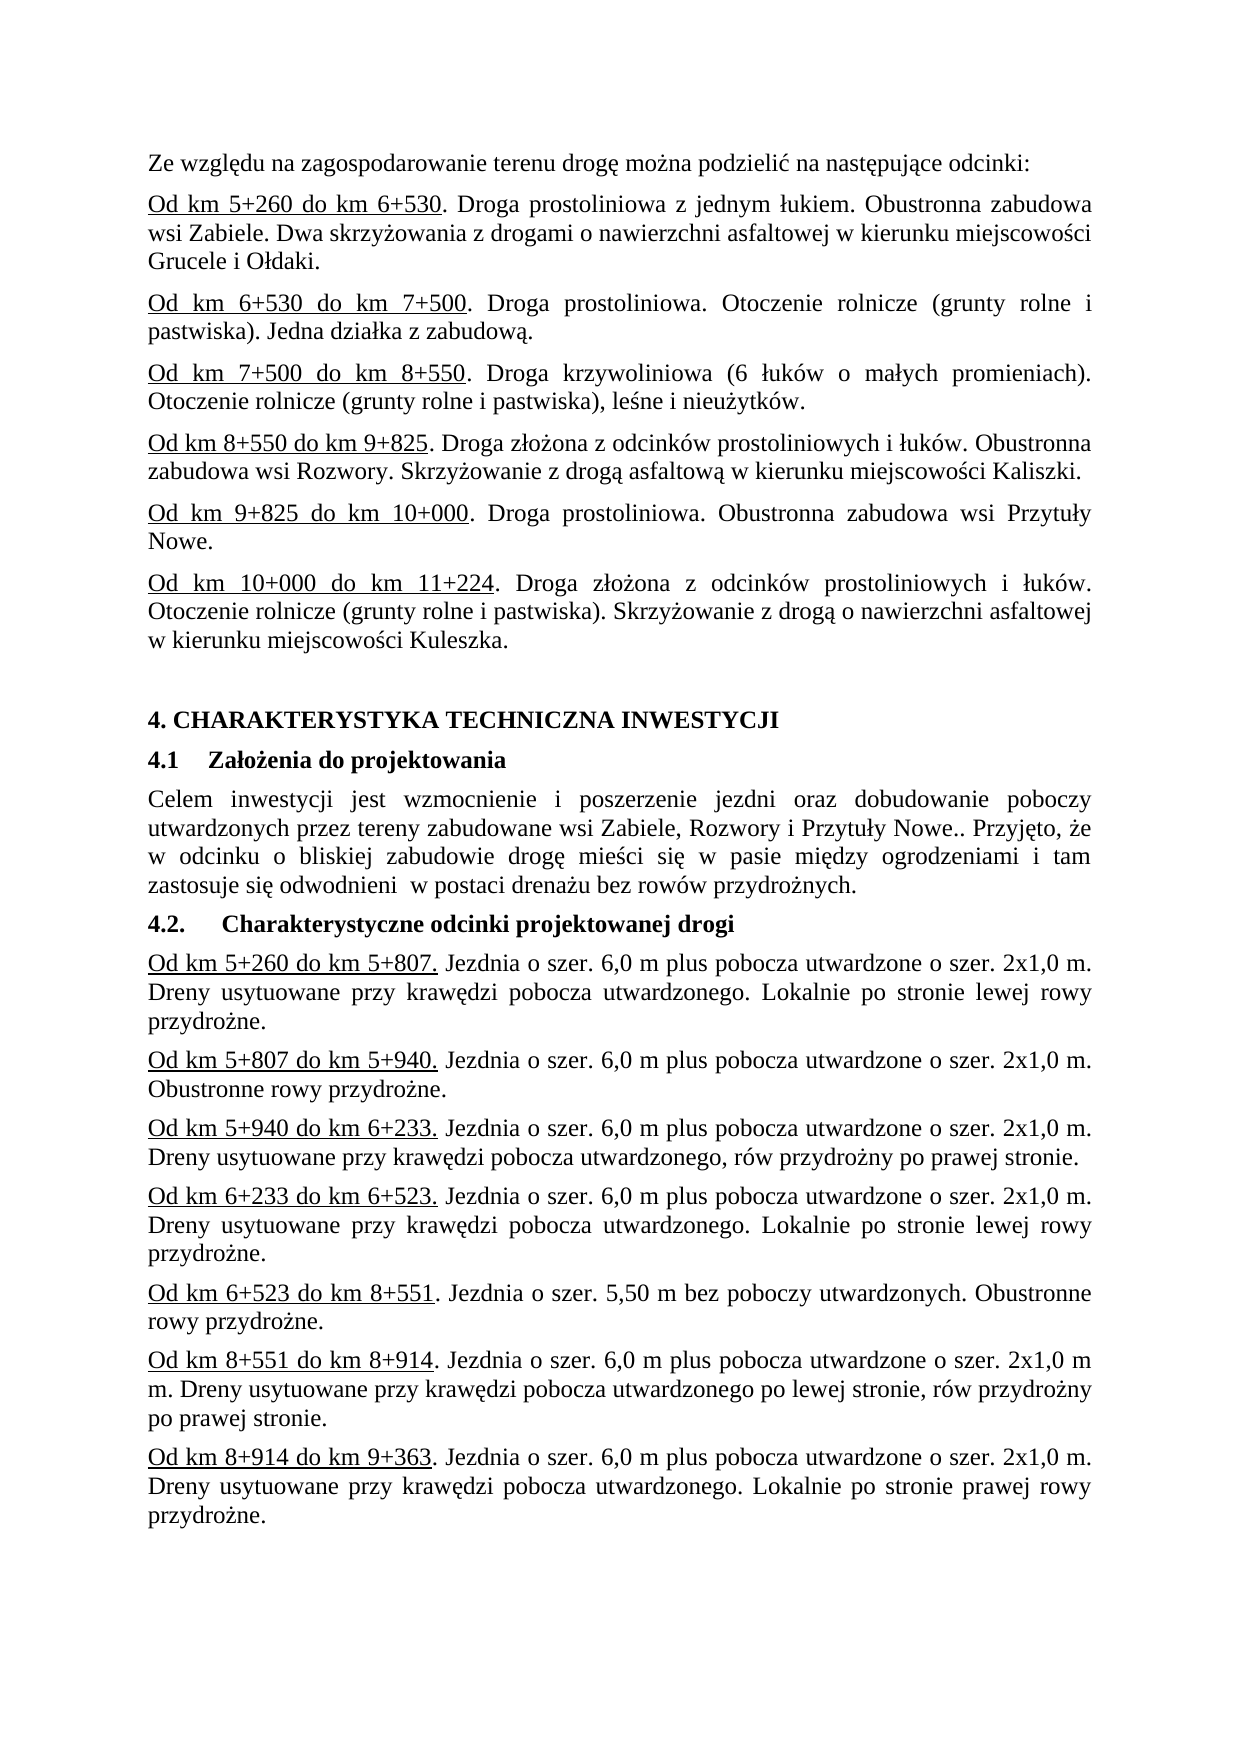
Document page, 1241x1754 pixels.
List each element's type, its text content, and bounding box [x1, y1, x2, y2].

text Od km 8+550 do km 9+825. Droga złożona z odcinków prostoliniowych i łuków. Obustronna zabudowa wsi Rozwory. Skrzyżowanie z drogą asfaltową w kierunku miejscowości Kaliszki. [148, 428, 1093, 485]
text Od km 6+530 do km 7+500. Droga prostoliniowa. Otoczenie rolnicze (grunty rolne i pastwiska). Jedna działka z zabudową. [148, 288, 1093, 345]
text Od km 8+551 do km 8+914. Jezdnia o szer. 6,0 m plus pobocza utwardzone o szer. 2x1,0 m m. Dreny usytuowane przy krawędzi pobocza utwardzonego po lewej stronie, rów przydrożny po prawej stronie. [148, 1346, 1093, 1432]
text Od km 6+233 do km 6+523. Jezdnia o szer. 6,0 m plus pobocza utwardzone o szer. 2x1,0 m. Dreny usytuowane przy krawędzi pobocza utwardzonego. Lokalnie po stronie lewej rowy przydrożne. [148, 1181, 1093, 1267]
text Od km 8+914 do km 9+363. Jezdnia o szer. 6,0 m plus pobocza utwardzone o szer. 2x1,0 m. Dreny usytuowane przy krawędzi pobocza utwardzonego. Lokalnie po stronie prawej rowy przydrożne. [148, 1442, 1093, 1528]
text Ze względu na zagospodarowanie terenu drogę można podzielić na następujące odcinki: [148, 148, 1093, 176]
text Od km 5+807 do km 5+940. Jezdnia o szer. 6,0 m plus pobocza utwardzone o szer. 2x1,0 m. Obustronne rowy przydrożne. [148, 1045, 1093, 1103]
text Od km 5+940 do km 6+233. Jezdnia o szer. 6,0 m plus pobocza utwardzone o szer. 2x1,0 m. Dreny usytuowane przy krawędzi pobocza utwardzonego, rów przydrożny po prawej stronie. [148, 1113, 1093, 1171]
list Założenia do projektowania [148, 745, 1093, 773]
text Od km 5+260 do km 6+530. Droga prostoliniowa z jednym łukiem. Obustronna zabudowa wsi Zabiele. Dwa skrzyżowania z drogami o nawierzchni asfaltowej w kierunku miejscowości Grucele i Ołdaki. [148, 189, 1093, 275]
text Od km 5+260 do km 5+807. Jezdnia o szer. 6,0 m plus pobocza utwardzone o szer. 2x1,0 m. Dreny usytuowane przy krawędzi pobocza utwardzonego. Lokalnie po stronie lewej rowy przydrożne. [148, 948, 1093, 1035]
text Celem inwestycji jest wzmocnienie i poszerzenie jezdni oraz dobudowanie poboczy utwardzonych przez tereny zabudowane wsi Zabiele, Rozwory i Przytuły Nowe.. Przyjęto, że w odcinku o bliskiej zabudowie drogę mieści się w pasie między ogrodzeniami i tam zastosuje się odwodnieni w postaci drenażu bez rowów przydrożnych. [148, 784, 1093, 899]
text Od km 9+825 do km 10+000. Droga prostoliniowa. Obustronna zabudowa wsi Przytuły Nowe. [148, 498, 1093, 555]
list Charakterystyczne odcinki projektowanej drogi [148, 909, 1093, 938]
text Od km 10+000 do km 11+224. Droga złożona z odcinków prostoliniowych i łuków. Otoczenie rolnicze (grunty rolne i pastwiska). Skrzyżowanie z drogą o nawierzchni asfaltowej w kierunku miejscowości Kuleszka. [148, 568, 1093, 654]
text Od km 7+500 do km 8+550. Droga krzywoliniowa (6 łuków o małych promieniach). Otoczenie rolnicze (grunty rolne i pastwiska), leśne i nieużytków. [148, 358, 1093, 415]
text Od km 6+523 do km 8+551. Jezdnia o szer. 5,50 m bez poboczy utwardzonych. Obustronne rowy przydrożne. [148, 1278, 1093, 1335]
list CHARAKTERYSTYKA TECHNICZNA INWESTYCJI [148, 706, 1093, 734]
